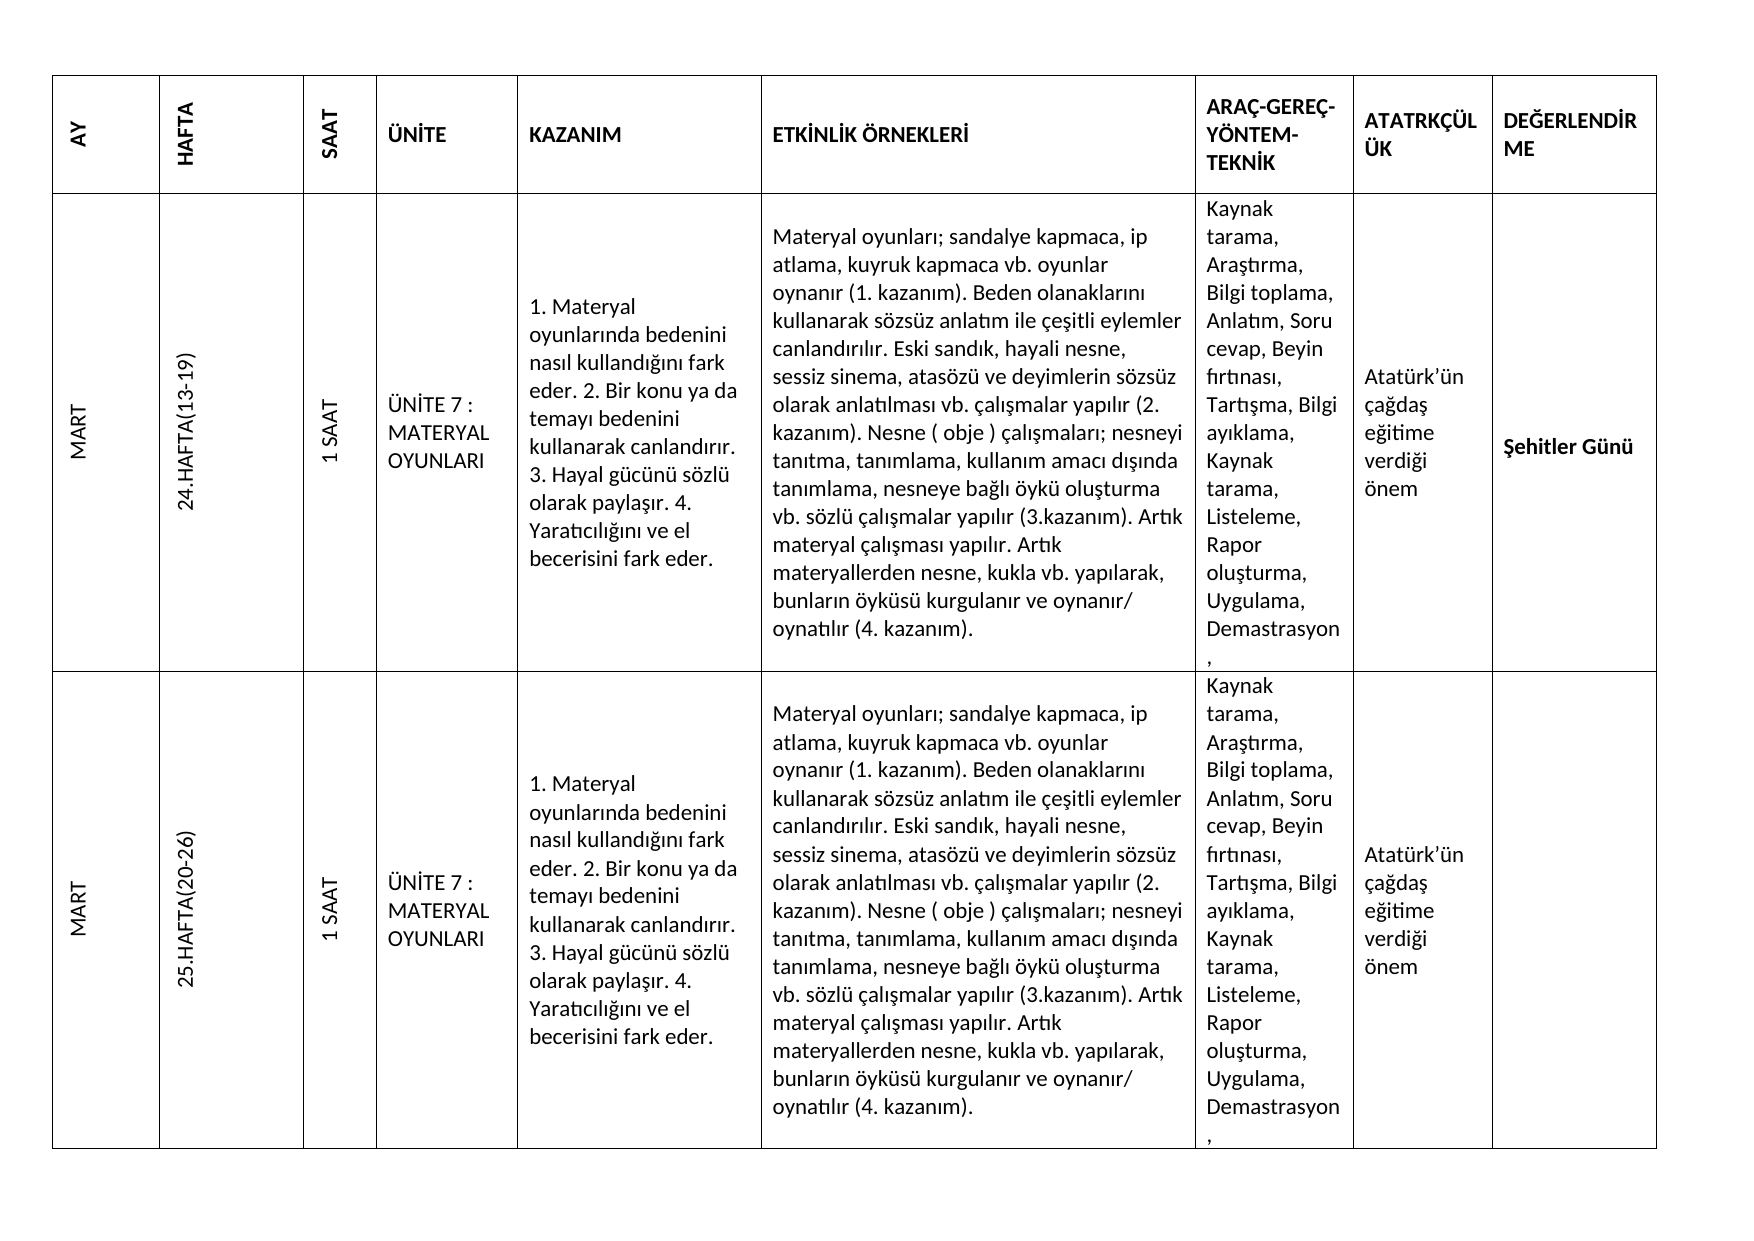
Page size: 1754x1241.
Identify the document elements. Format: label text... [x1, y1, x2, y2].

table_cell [1196, 194, 1353, 671]
table_cell Şehitler Günü [1493, 194, 1656, 671]
table_header AY [53, 76, 159, 193]
table_cell 1 SAAT [304, 194, 376, 671]
table_cell ÜNİTE 7 : MATERYAL OYUNLARI [377, 672, 517, 1148]
table_header HAFTA [160, 76, 303, 193]
table_cell MART [53, 194, 159, 671]
table_cell 25.HAFTA(20-26) [160, 672, 303, 1148]
table_cell 1 SAAT [304, 672, 376, 1148]
table_header ARAÇ-GEREÇ-YÖNTEM-TEKNİK [1196, 76, 1353, 193]
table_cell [762, 194, 1195, 671]
table_header DEĞERLENDİRME [1493, 76, 1656, 193]
table_cell Atatürk’ün çağdaş eğitime verdiği önem [1354, 194, 1492, 671]
table_cell Atatürk’ün çağdaş eğitime verdiği önem [1354, 672, 1492, 1148]
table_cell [518, 194, 761, 671]
table_cell [1493, 672, 1656, 1148]
table_header KAZANIM [518, 76, 761, 193]
table_cell ÜNİTE 7 : MATERYAL OYUNLARI [377, 194, 517, 671]
table_cell 24.HAFTA(13-19) [160, 194, 303, 671]
table_cell MART [53, 672, 159, 1148]
table_header ETKİNLİK ÖRNEKLERİ [762, 76, 1195, 193]
table_header ATATRKÇÜLÜK [1354, 76, 1492, 193]
table_header SAAT [304, 76, 376, 193]
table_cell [1196, 672, 1353, 1148]
table_header ÜNİTE [377, 76, 517, 193]
